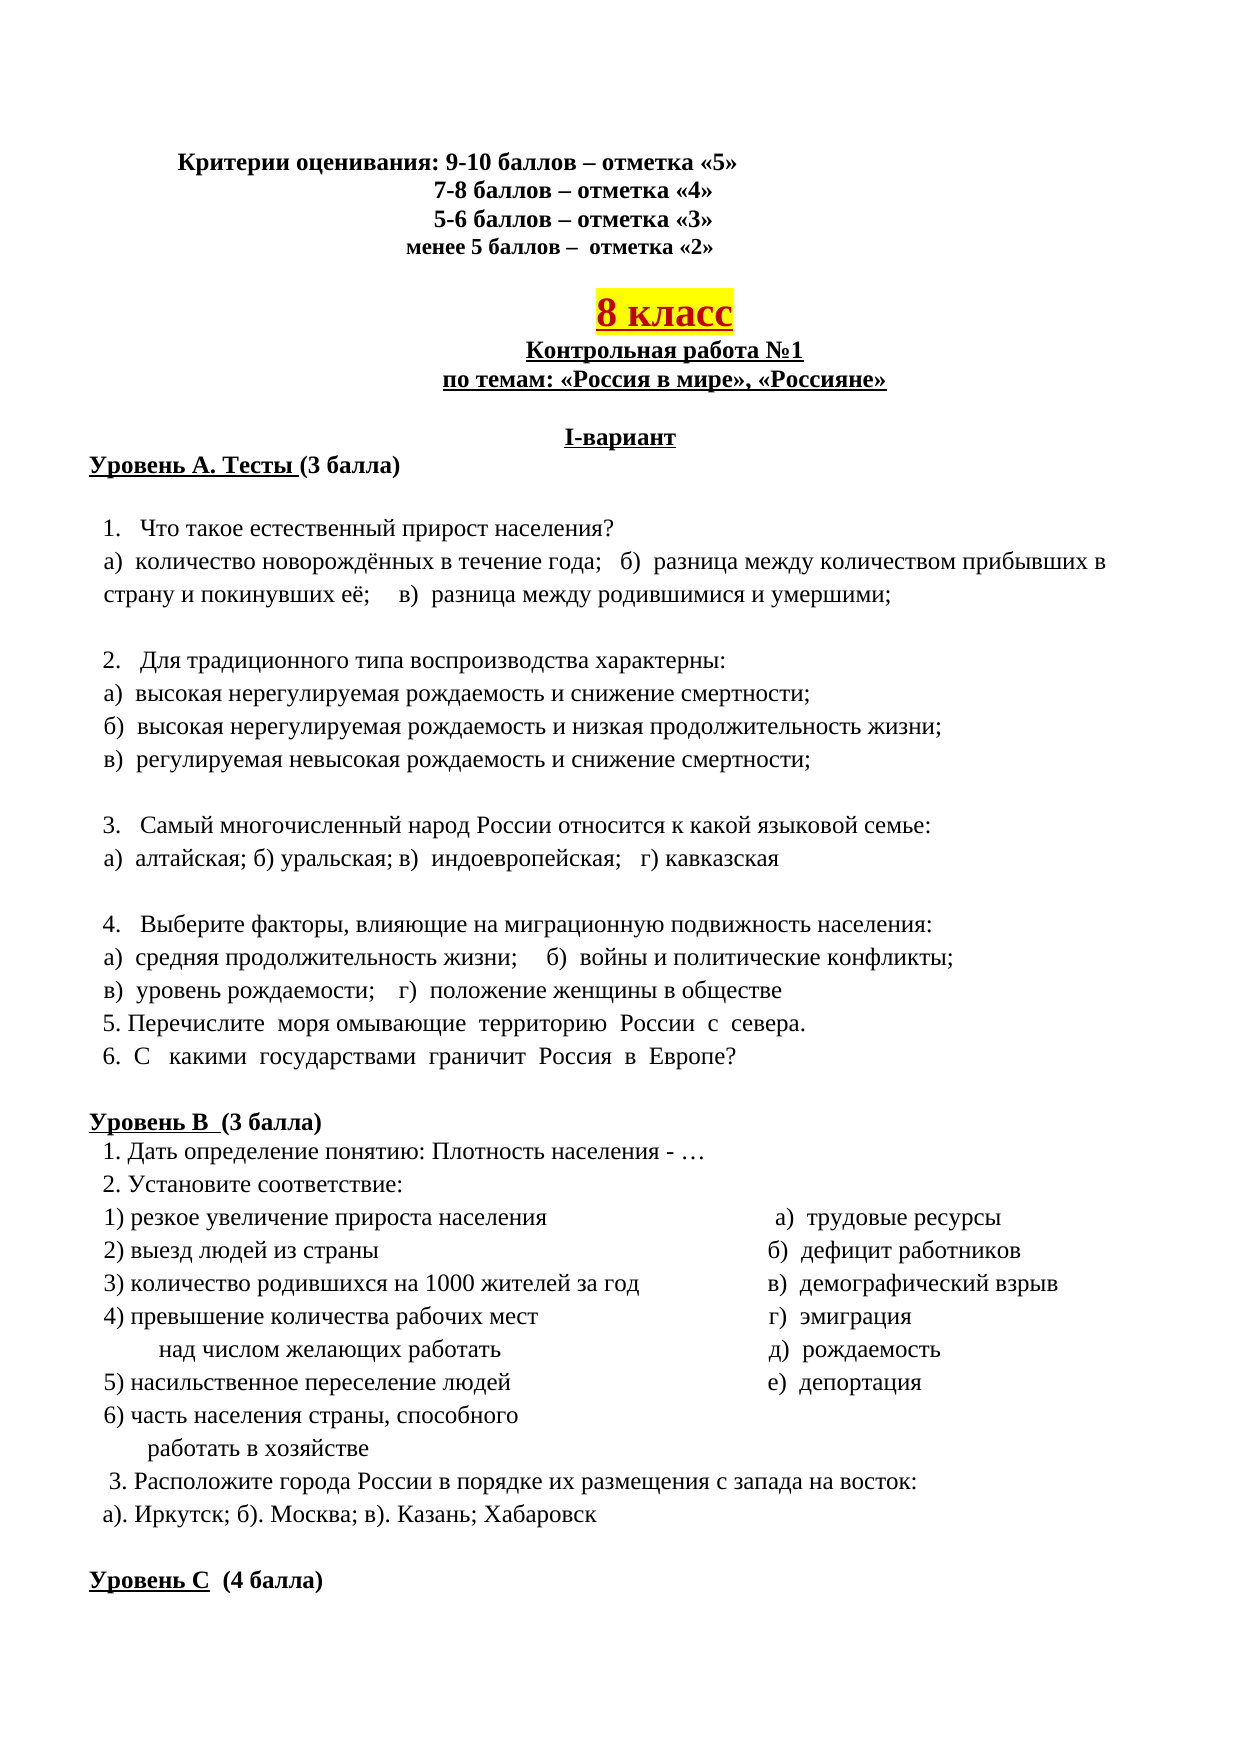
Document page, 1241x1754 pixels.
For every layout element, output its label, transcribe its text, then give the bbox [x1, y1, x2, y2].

text менее 5 баллов – отметка «2» [177, 233, 1152, 259]
text 2. Для традиционного типа воспроизводства характерны: [102, 645, 1152, 673]
text 4. Выберите факторы, влияющие на миграционную подвижность населения: [102, 909, 1152, 938]
text работать в хозяйстве [102, 1433, 1152, 1462]
text 3. Самый многочисленный народ России относится к какой языковой семье: [102, 810, 1152, 839]
text 1) резкое увеличение прироста населения а) трудовые ресурсы [102, 1202, 1152, 1231]
text в) уровень рождаемости; г) положение женщины в обществе [102, 975, 1152, 1004]
text б) высокая нерегулируемая рождаемость и низкая продолжительность жизни; [102, 711, 1152, 739]
text 6. С какими государствами граничит Россия в Европе? [102, 1041, 1152, 1070]
text Уровень В (3 балла) [88, 1107, 1152, 1136]
text в) регулируемая невысокая рождаемость и снижение смертности; [102, 744, 1152, 773]
text 3) количество родившихся на 1000 жителей за год в) демографический взрыв [102, 1268, 1152, 1297]
text I-вариант [88, 422, 1152, 450]
text над числом желающих работать д) рождаемость [102, 1334, 1152, 1363]
text а). Иркутск; б). Москва; в). Казань; Хабаровск [102, 1499, 1152, 1528]
text 7-8 баллов – отметка «4» [177, 176, 1152, 204]
text а) средняя продолжительность жизни; б) войны и политические конфликты; [102, 942, 1152, 971]
text Уровень А. Тесты (3 балла) [88, 450, 1152, 479]
text 2. Установите соответствие: [102, 1169, 1152, 1198]
text 5. Перечислите моря омывающие территорию России с севера. [102, 1008, 1152, 1037]
text а) количество новорождённых в течение года; б) разница между количеством прибывших в страну и покинувших её; в) разница между родившимися и умершими; [102, 546, 1152, 607]
text Критерии оценивания: 9-10 баллов – отметка «5» [177, 147, 1152, 176]
text 6) часть населения страны, способного [102, 1400, 1152, 1429]
text по темам: «Россия в мире», «Россияне» [177, 364, 1152, 393]
text 4) превышение количества рабочих мест г) эмиграция [102, 1301, 1152, 1330]
text 5-6 баллов – отметка «3» [177, 204, 1152, 233]
text 3. Расположите города России в порядке их размещения с запада на восток: [102, 1466, 1152, 1495]
text а) алтайская; б) уральская; в) индоевропейская; г) кавказская [102, 843, 1152, 872]
text 1. Что такое естественный прирост населения? [102, 513, 1152, 541]
text 1. Дать определение понятию: Плотность населения - … [102, 1136, 1152, 1164]
text Контрольная работа №1 [177, 335, 1152, 364]
text 2) выезд людей из страны б) дефицит работников [102, 1235, 1152, 1264]
text Уровень С (4 балла) [88, 1565, 1152, 1594]
text 8 класс [177, 287, 1152, 335]
text 5) насильственное переселение людей е) депортация [102, 1367, 1152, 1396]
text а) высокая нерегулируемая рождаемость и снижение смертности; [102, 678, 1152, 707]
